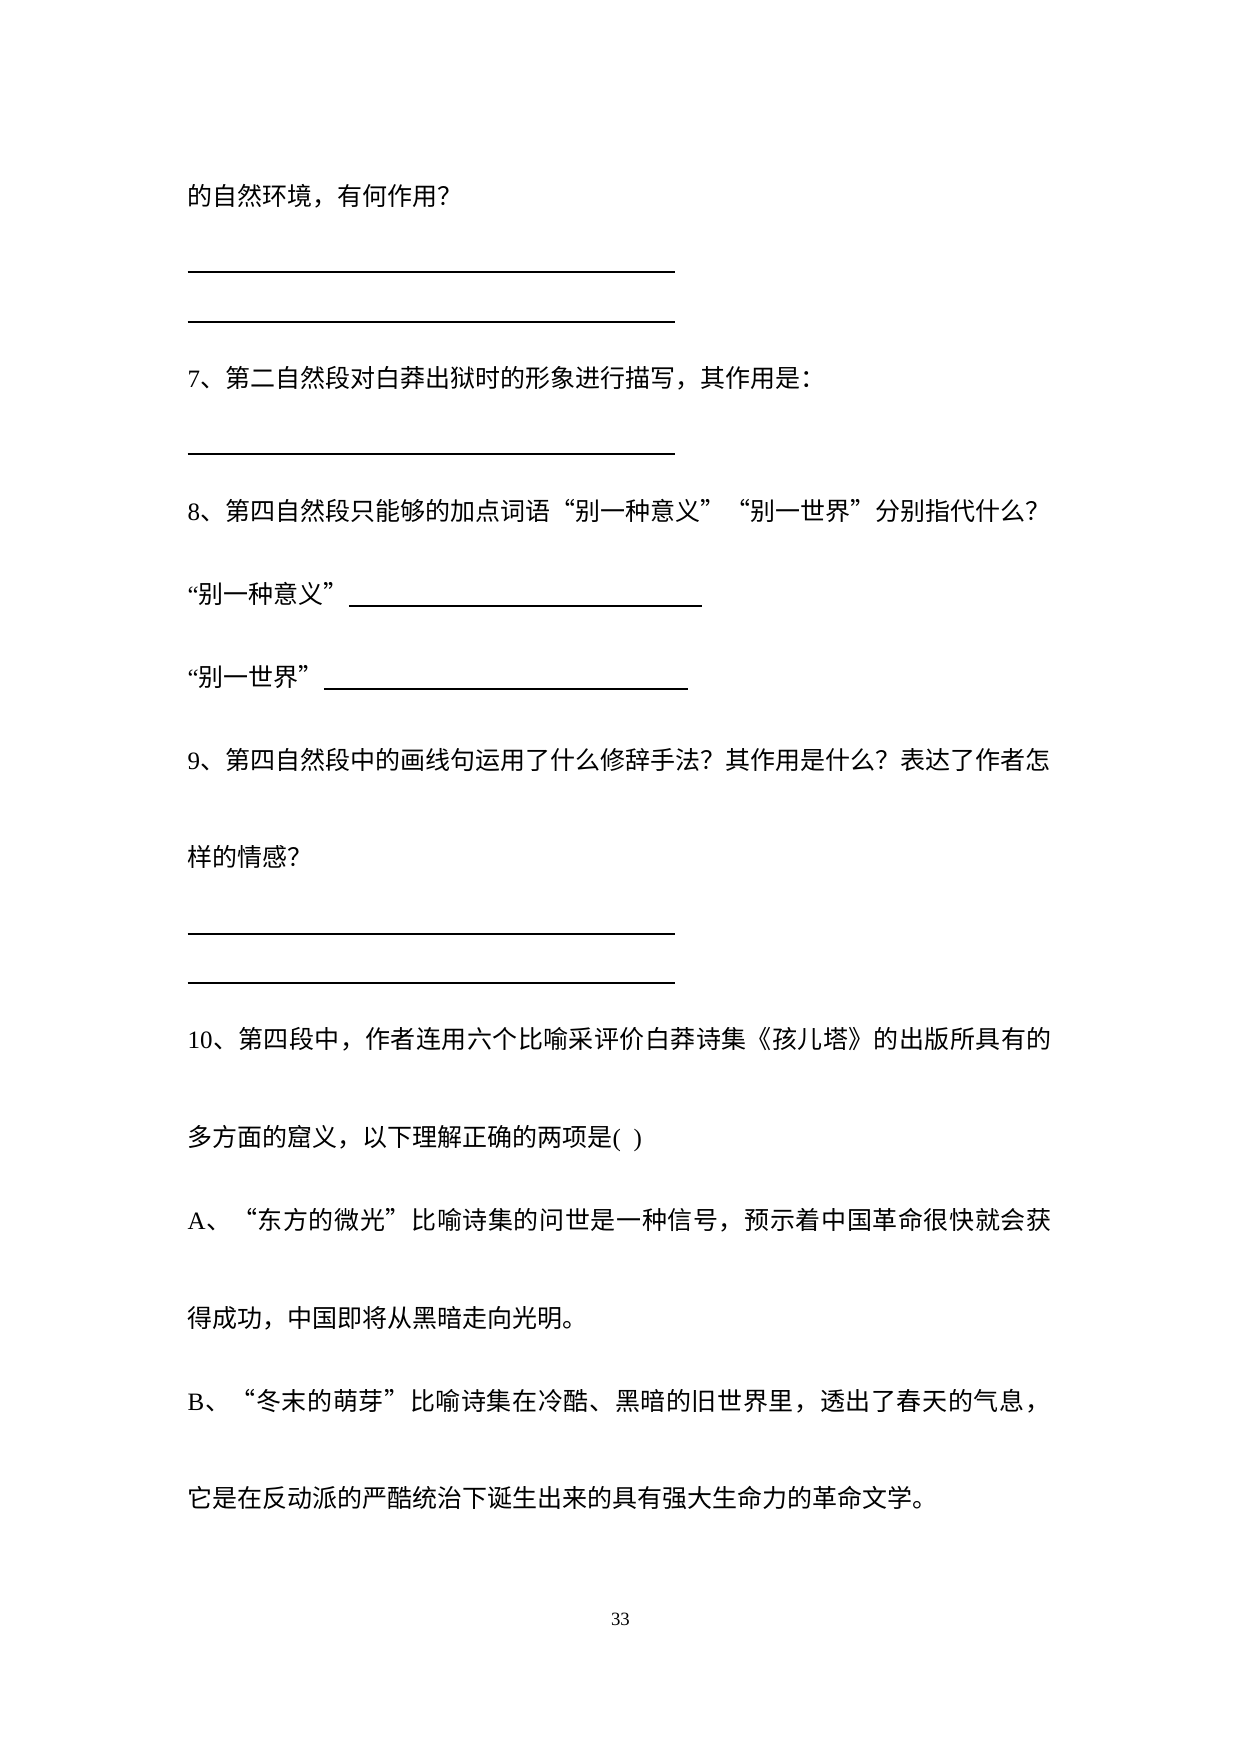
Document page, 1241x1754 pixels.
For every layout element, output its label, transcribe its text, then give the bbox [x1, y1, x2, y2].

text A、“东方的微光”比喻诗集的问世是一种信号，预示着中国革命很快就会获得成功，中国即将从黑暗走向光明。 [187, 1186, 1053, 1349]
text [187, 162, 1053, 227]
text 7、第二自然段对白莽出狱时的形象进行描写，其作用是： [187, 344, 1053, 409]
text “别一种意义” [187, 560, 1053, 625]
text 8、第四自然段只能够的加点词语“别一种意义”“别一世界”分别指代什么？ [187, 477, 1053, 542]
text B、“冬末的萌芽”比喻诗集在冷酷、黑暗的旧世界里，透出了春天的气息，它是在反动派的严酷统治下诞生出来的具有强大生命力的革命文学。 [187, 1367, 1053, 1529]
text 9、第四自然段中的画线句运用了什么修辞手法？其作用是什么？表达了作者怎样的情感？ [187, 726, 1053, 888]
text 10、第四段中，作者连用六个比喻采评价白莽诗集《孩儿塔》的出版所具有的多方面的窟义，以下理解正确的两项是( ) [187, 1006, 1053, 1168]
text “别一世界” [187, 643, 1053, 708]
